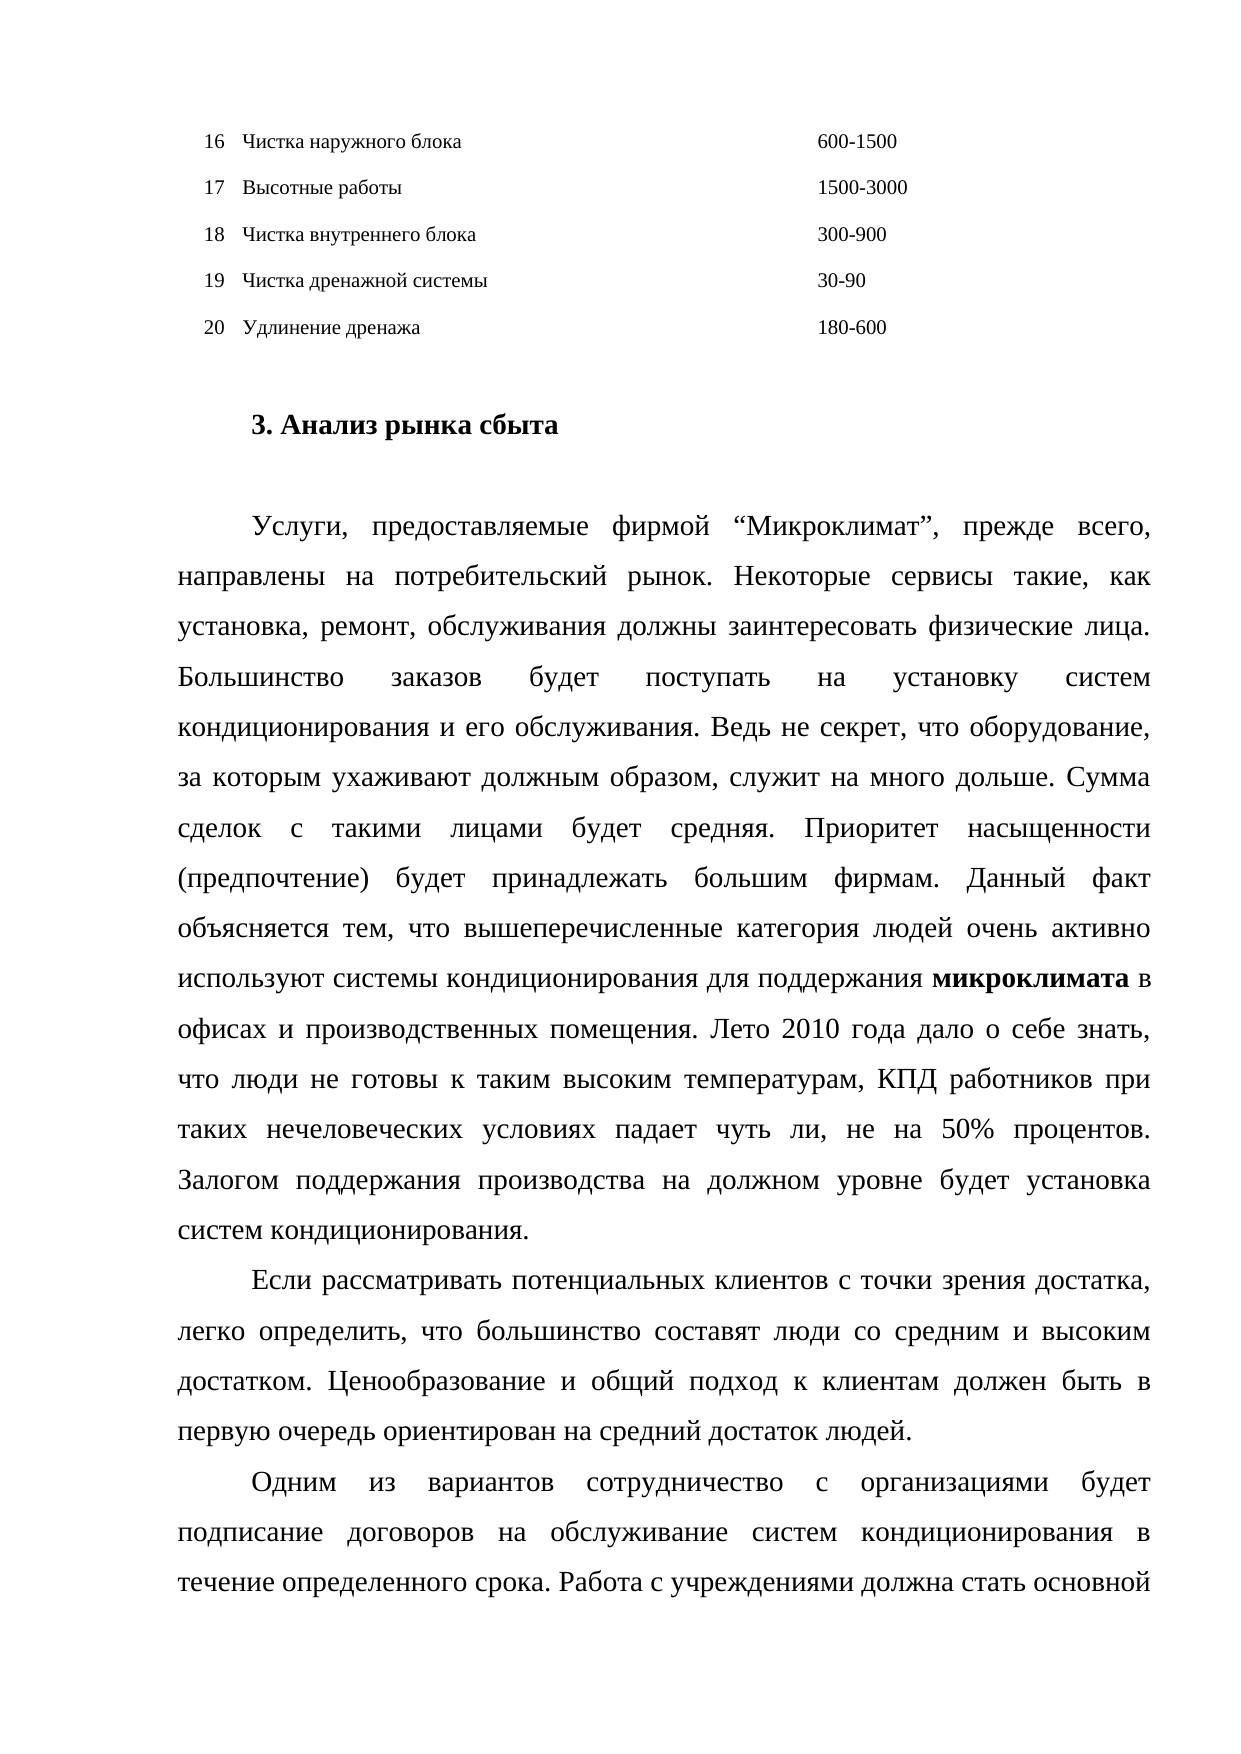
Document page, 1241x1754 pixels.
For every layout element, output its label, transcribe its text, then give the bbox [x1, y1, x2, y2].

table_cell 20 [199, 310, 237, 357]
table_cell 180-600 [813, 310, 1134, 357]
table_cell Высотные работы [238, 171, 813, 217]
table_cell Удлинение дренажа [238, 310, 813, 357]
text Если рассматривать потенциальных клиентов с точки зрения достатка, легко определить, что большинство составят люди со средним и высоким достатком. Ценообразование и общий подход к клиентам должен быть в первую очередь ориентирован на средний достаток людей. [177, 1262, 1152, 1447]
table_cell 19 [199, 264, 237, 310]
table_cell 600-1500 [813, 124, 1134, 171]
table_cell Чистка наружного блока [238, 124, 813, 171]
table_cell 300-900 [813, 217, 1134, 264]
table_cell 16 [199, 124, 237, 171]
table_cell Чистка внутреннего блока [238, 217, 813, 264]
table_cell 18 [199, 217, 237, 264]
table_cell Чистка дренажной системы [238, 264, 813, 310]
text 3. Анализ рынка сбыта [177, 407, 1152, 441]
table_cell 30-90 [813, 264, 1134, 310]
text Услуги, предоставляемые фирмой “Микроклимат”, прежде всего, направлены на потребительский рынок. Некоторые сервисы такие, как установка, ремонт, обслуживания должны заинтересовать физические лица. Большинство заказов будет поступать на установку систем кондиционирования и его обслуживания. Ведь не секрет, что оборудование, за которым ухаживают должным образом, служит на много дольше. Сумма сделок с такими лицами будет средняя. Приоритет насыщенности (предпочтение) будет принадлежать большим фирмам. Данный факт объясняется тем, что вышеперечисленные категория людей очень активно используют системы кондиционирования для поддержания микроклимата в офисах и производственных помещения. Лето 2010 года дало о себе знать, что люди не готовы к таким высоким температурам, КПД работников при таких нечеловеческих условиях падает чуть ли, не на 50% процентов. Залогом поддержания производства на должном уровне будет установка систем кондиционирования. [177, 508, 1152, 1246]
table_cell 17 [199, 171, 237, 217]
table_cell 1500-3000 [813, 171, 1134, 217]
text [177, 1464, 1152, 1598]
